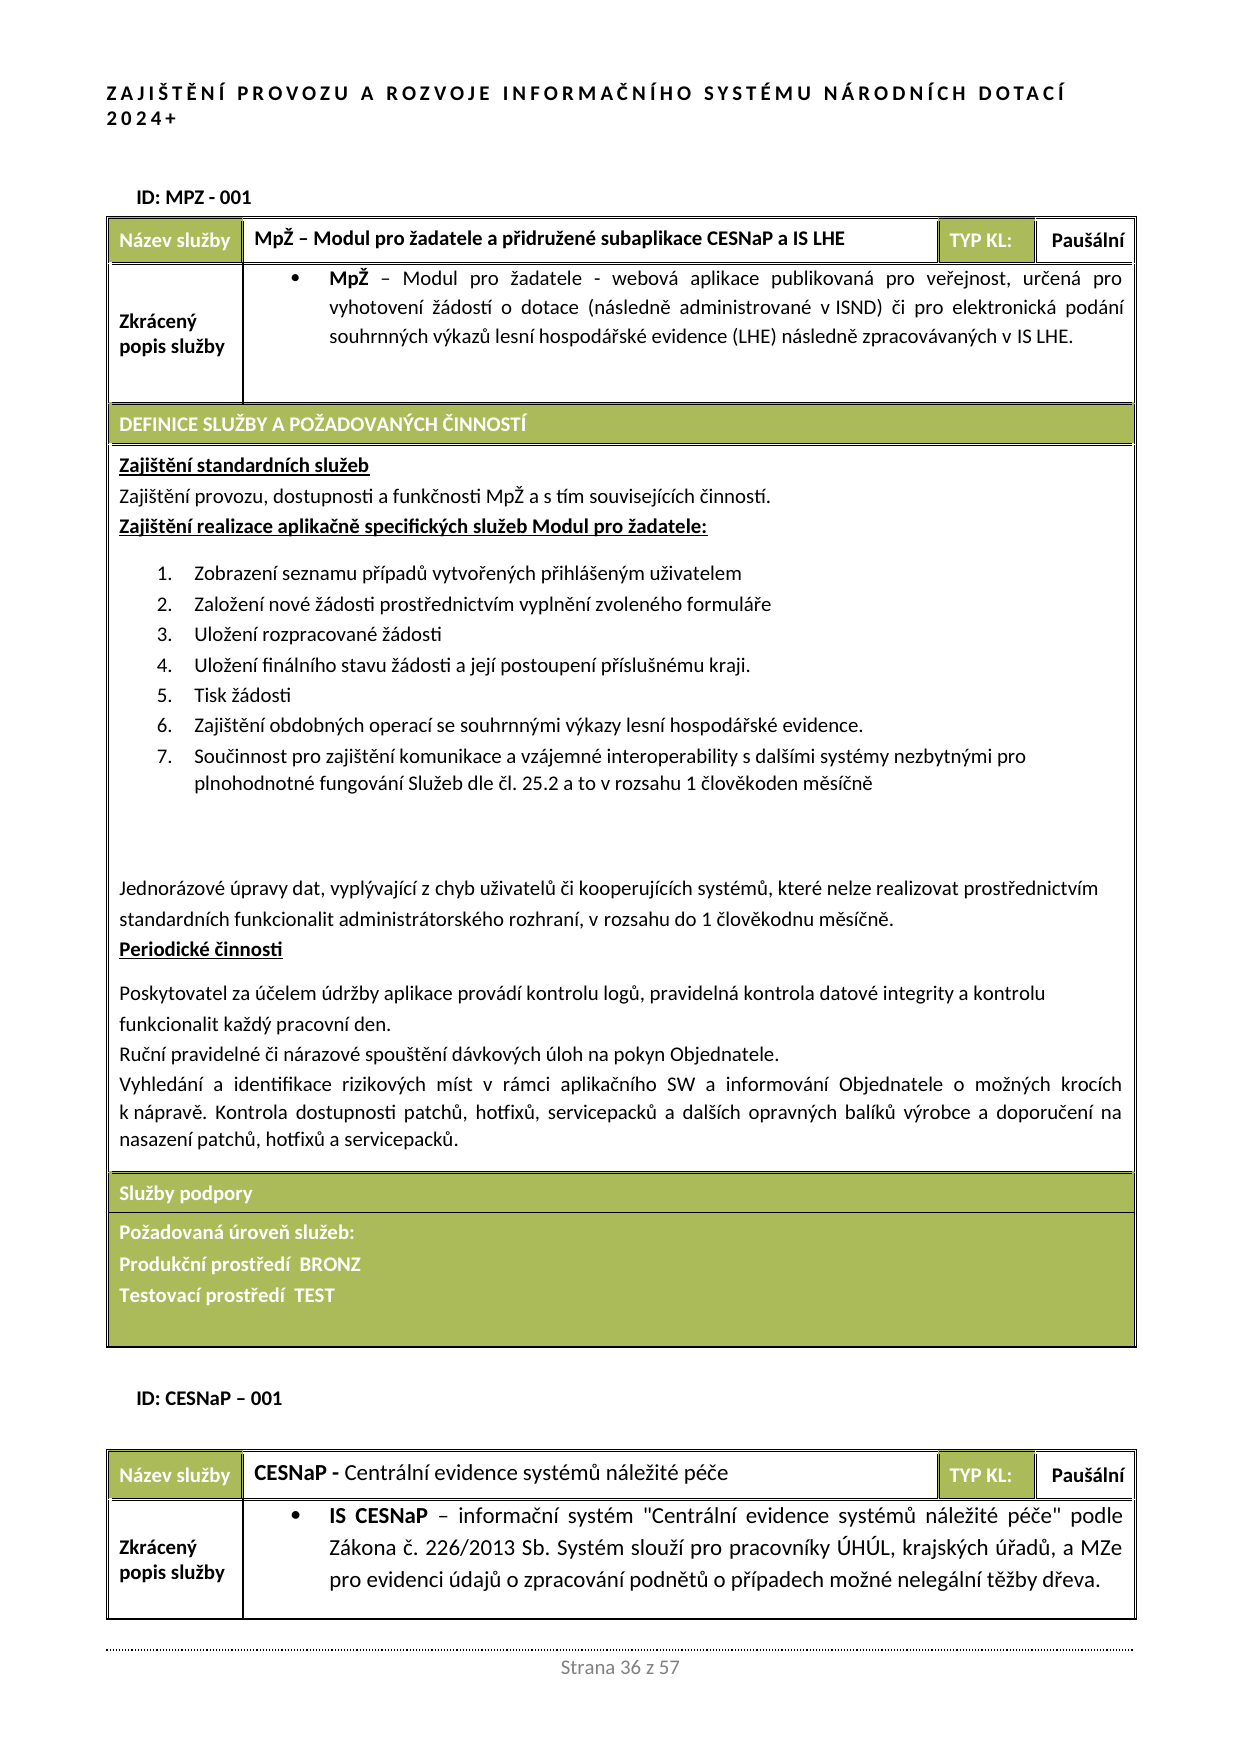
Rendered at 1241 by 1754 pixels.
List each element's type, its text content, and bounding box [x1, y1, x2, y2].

table_header MpŽ – Modul pro žadatele a přidružené subaplikace CESNaP a IS LHE [243, 219, 938, 262]
text ID: MPZ - 001 [136, 184, 1134, 209]
table_header Název služby [108, 1450, 243, 1498]
table_cell Zajištění standardních služeb Zajištění provozu, dostupnosti a funkčnosti MpŽ a s tím souvisejících činností. Zajištění realizace aplikačně specifických služeb Modul pro žadatele: Zobrazení seznamu případů vytvořených přihlášeným uživatelem Založení nové žádosti prostřednictvím vyplnění zvoleného formuláře Uložení rozpracované žádosti Uložení finálního stavu žádosti a její postoupení příslušnému kraji. Tisk žádosti Zajištění obdobných operací se souhrnnými výkazy lesní hospodářské evidence. Součinnost pro zajištění komunikace a vzájemné interoperability s dalšími systémy nezbytnými pro plnohodnotné fungování Služeb dle čl. 25.2 a to v rozsahu 1 člověkoden měsíčně Jednorázové úpravy dat, vyplývající z chyb uživatelů či kooperujících systémů, které nelze realizovat prostřednictvím standardních funkcionalit administrátorského rozhraní, v rozsahu do 1 člověkodnu měsíčně. Periodické činnosti Poskytovatel za účelem údržby aplikace provádí kontrolu logů, pravidelná kontrola datové integrity a kontrolu funkcionalit každý pracovní den. Ruční pravidelné či nárazové spouštění dávkových úloh na pokyn Objednatele. Vyhledání a identifikace rizikových míst v rámci aplikačního SW a informování Objednatele o možných krocích k nápravě. Kontrola dostupnosti patchů, hotfixů, servicepacků a dalších opravných balíků výrobce a doporučení na nasazení patchů, hotfixů a servicepacků. [108, 443, 1135, 1171]
table_cell Služby podpory [109, 1171, 1134, 1212]
table_header TYP KL: [938, 219, 1035, 262]
table_cell Požadovaná úroveň služeb: Produkční prostředí BRONZ Testovací prostředí TEST [109, 1213, 1134, 1346]
table_cell Zkrácený popis služby [109, 1498, 242, 1618]
table_cell IS CESNaP – informační systém "Centrální evidence systémů náležité péče" podle Zákona č. 226/2013 Sb. Systém slouží pro pracovníky ÚHÚL, krajských úřadů, a MZe pro evidenci údajů o zpracování podnětů o případech možné nelegální těžby dřeva. [244, 1498, 1134, 1618]
table_header Paušální [1035, 1452, 1134, 1498]
table_header Název služby [109, 217, 243, 262]
table_header Paušální [1035, 219, 1134, 262]
table_cell MpŽ – Modul pro žadatele - webová aplikace publikovaná pro veřejnost, určená pro vyhotovení žádostí o dotace (následně administrované v ISND) či pro elektronická podání souhrnných výkazů lesní hospodářské evidence (LHE) následně zpracovávaných v IS LHE. [244, 262, 1134, 402]
table_cell DEFINICE SLUŽBY A POŽADOVANÝCH ČINNOSTÍ [108, 402, 1135, 443]
table_header TYP KL: [938, 1452, 1035, 1498]
text ID: CESNaP – 001 [136, 1386, 1134, 1411]
table_cell Zkrácený popis služby [109, 262, 242, 402]
table_header CESNaP - Centrální evidence systémů náležité péče [243, 1452, 938, 1498]
